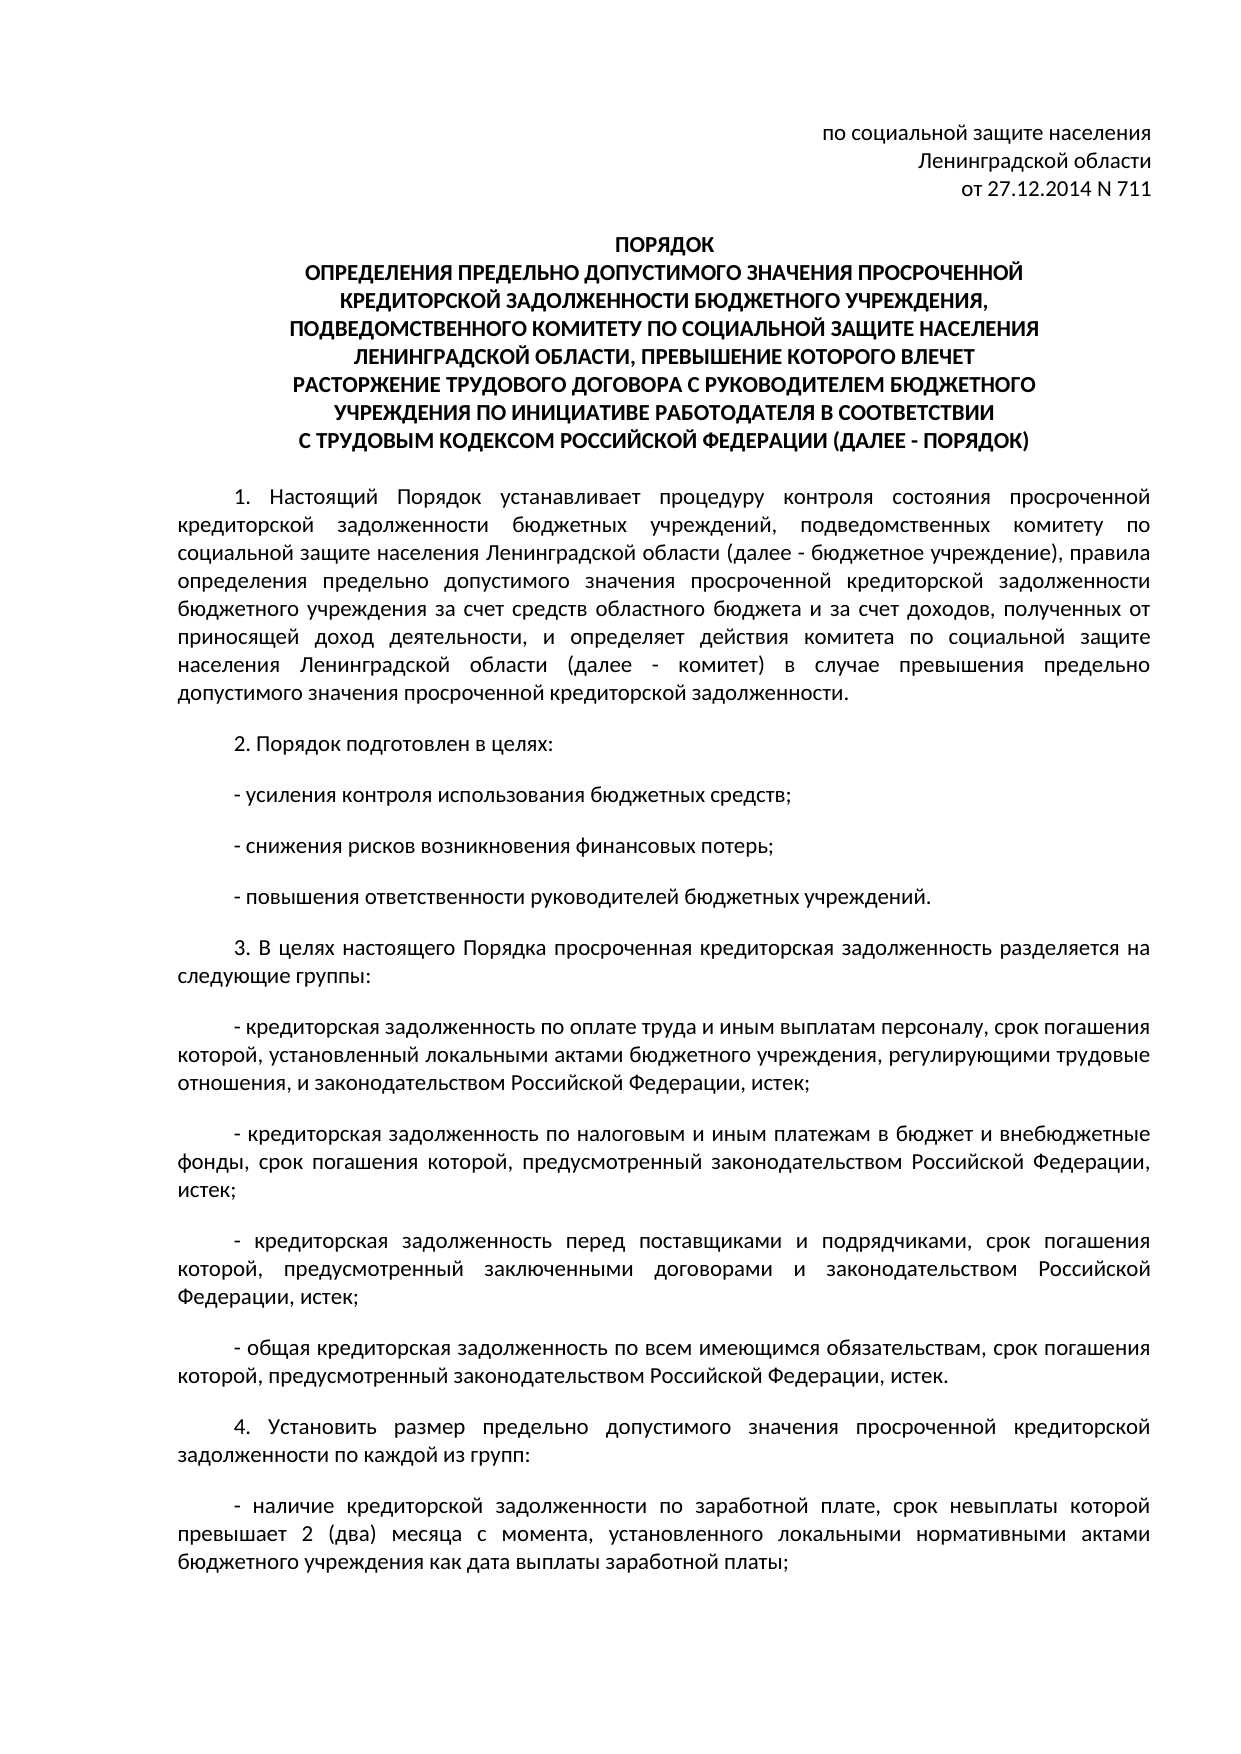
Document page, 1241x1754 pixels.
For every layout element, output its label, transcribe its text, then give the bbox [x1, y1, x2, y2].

text 4. Установить размер предельно допустимого значения просроченной кредиторской задолженности по каждой из групп: [177, 1412, 1152, 1468]
text - усиления контроля использования бюджетных средств; [177, 780, 1152, 808]
text 1. Настоящий Порядок устанавливает процедуру контроля состояния просроченной кредиторской задолженности бюджетных учреждений, подведомственных комитету по социальной защите населения Ленинградской области (далее - бюджетное учреждение), правила определения предельно допустимого значения просроченной кредиторской задолженности бюджетного учреждения за счет средств областного бюджета и за счет доходов, полученных от приносящей доход деятельности, и определяет действия комитета по социальной защите населения Ленинградской области (далее - комитет) в случае превышения предельно допустимого значения просроченной кредиторской задолженности. [177, 482, 1152, 707]
title ПОДВЕДОМСТВЕННОГО КОМИТЕТУ ПО СОЦИАЛЬНОЙ ЗАЩИТЕ НАСЕЛЕНИЯ [177, 314, 1152, 342]
text 2. Порядок подготовлен в целях: [177, 729, 1152, 757]
text - кредиторская задолженность перед поставщиками и подрядчиками, срок погашения которой, предусмотренный заключенными договорами и законодательством Российской Федерации, истек; [177, 1226, 1152, 1310]
title ОПРЕДЕЛЕНИЯ ПРЕДЕЛЬНО ДОПУСТИМОГО ЗНАЧЕНИЯ ПРОСРОЧЕННОЙ [177, 258, 1152, 286]
text - общая кредиторская задолженность по всем имеющимся обязательствам, срок погашения которой, предусмотренный законодательством Российской Федерации, истек. [177, 1333, 1152, 1389]
text по социальной защите населения [177, 118, 1152, 146]
title ПОРЯДОК [177, 230, 1152, 258]
text - кредиторская задолженность по налоговым и иным платежам в бюджет и внебюджетные фонды, срок погашения которой, предусмотренный законодательством Российской Федерации, истек; [177, 1119, 1152, 1203]
text - снижения рисков возникновения финансовых потерь; [177, 831, 1152, 859]
text - повышения ответственности руководителей бюджетных учреждений. [177, 882, 1152, 910]
title УЧРЕЖДЕНИЯ ПО ИНИЦИАТИВЕ РАБОТОДАТЕЛЯ В СООТВЕТСТВИИ [177, 398, 1152, 426]
title ЛЕНИНГРАДСКОЙ ОБЛАСТИ, ПРЕВЫШЕНИЕ КОТОРОГО ВЛЕЧЕТ [177, 342, 1152, 370]
title КРЕДИТОРСКОЙ ЗАДОЛЖЕННОСТИ БЮДЖЕТНОГО УЧРЕЖДЕНИЯ, [177, 286, 1152, 314]
text от 27.12.2014 N 711 [177, 174, 1152, 202]
title РАСТОРЖЕНИЕ ТРУДОВОГО ДОГОВОРА С РУКОВОДИТЕЛЕМ БЮДЖЕТНОГО [177, 370, 1152, 398]
text - кредиторская задолженность по оплате труда и иным выплатам персоналу, срок погашения которой, установленный локальными актами бюджетного учреждения, регулирующими трудовые отношения, и законодательством Российской Федерации, истек; [177, 1012, 1152, 1096]
title С ТРУДОВЫМ КОДЕКСОМ РОССИЙСКОЙ ФЕДЕРАЦИИ (ДАЛЕЕ - ПОРЯДОК) [177, 426, 1152, 454]
text 3. В целях настоящего Порядка просроченная кредиторская задолженность разделяется на следующие группы: [177, 933, 1152, 989]
text Ленинградской области [177, 146, 1152, 174]
text - наличие кредиторской задолженности по заработной плате, срок невыплаты которой превышает 2 (два) месяца с момента, установленного локальными нормативными актами бюджетного учреждения как дата выплаты заработной платы; [177, 1491, 1152, 1575]
